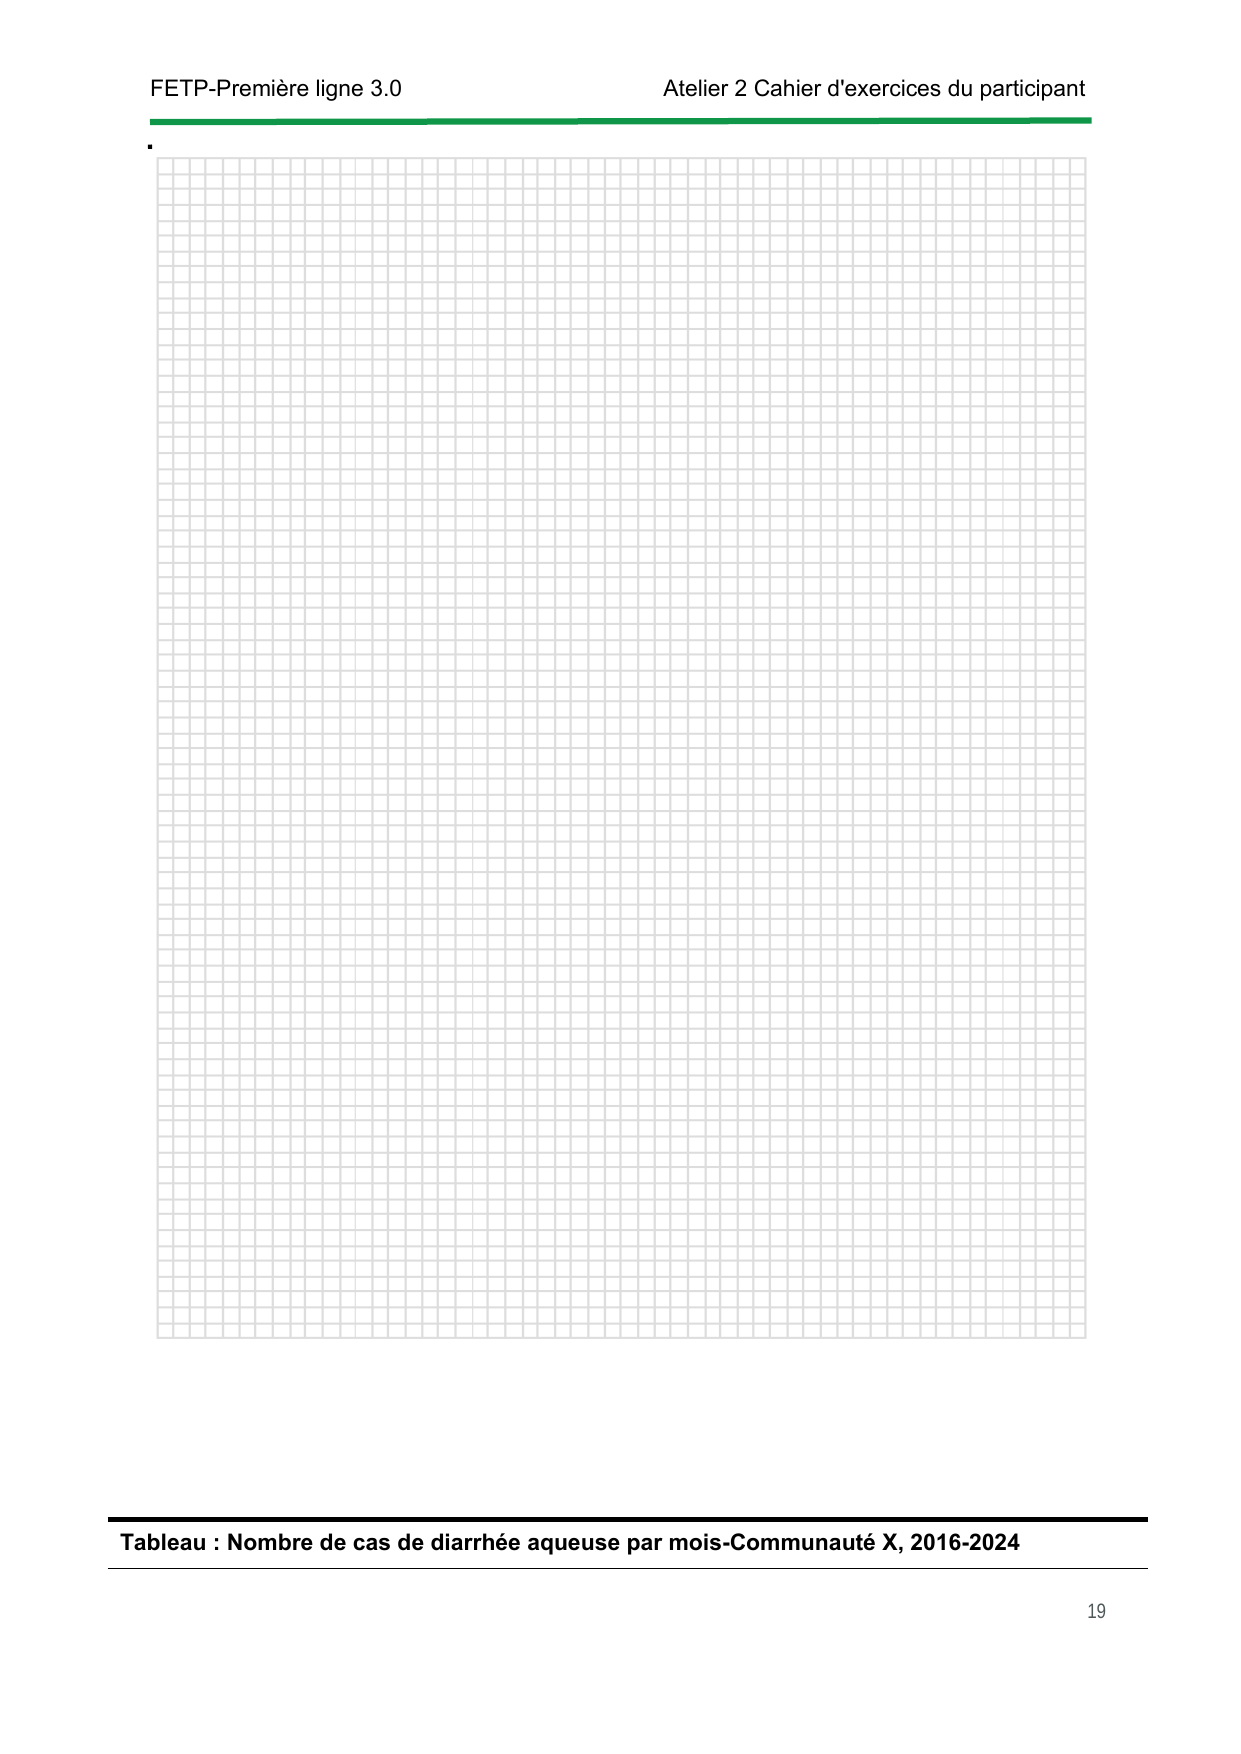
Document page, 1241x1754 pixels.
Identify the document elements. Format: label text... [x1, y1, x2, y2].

table_header Tableau : Nombre de cas de diarrhée aqueuse par mois-Communauté X, 2016-2024 [108, 1522, 1148, 1567]
picture [150, 150, 1091, 1345]
